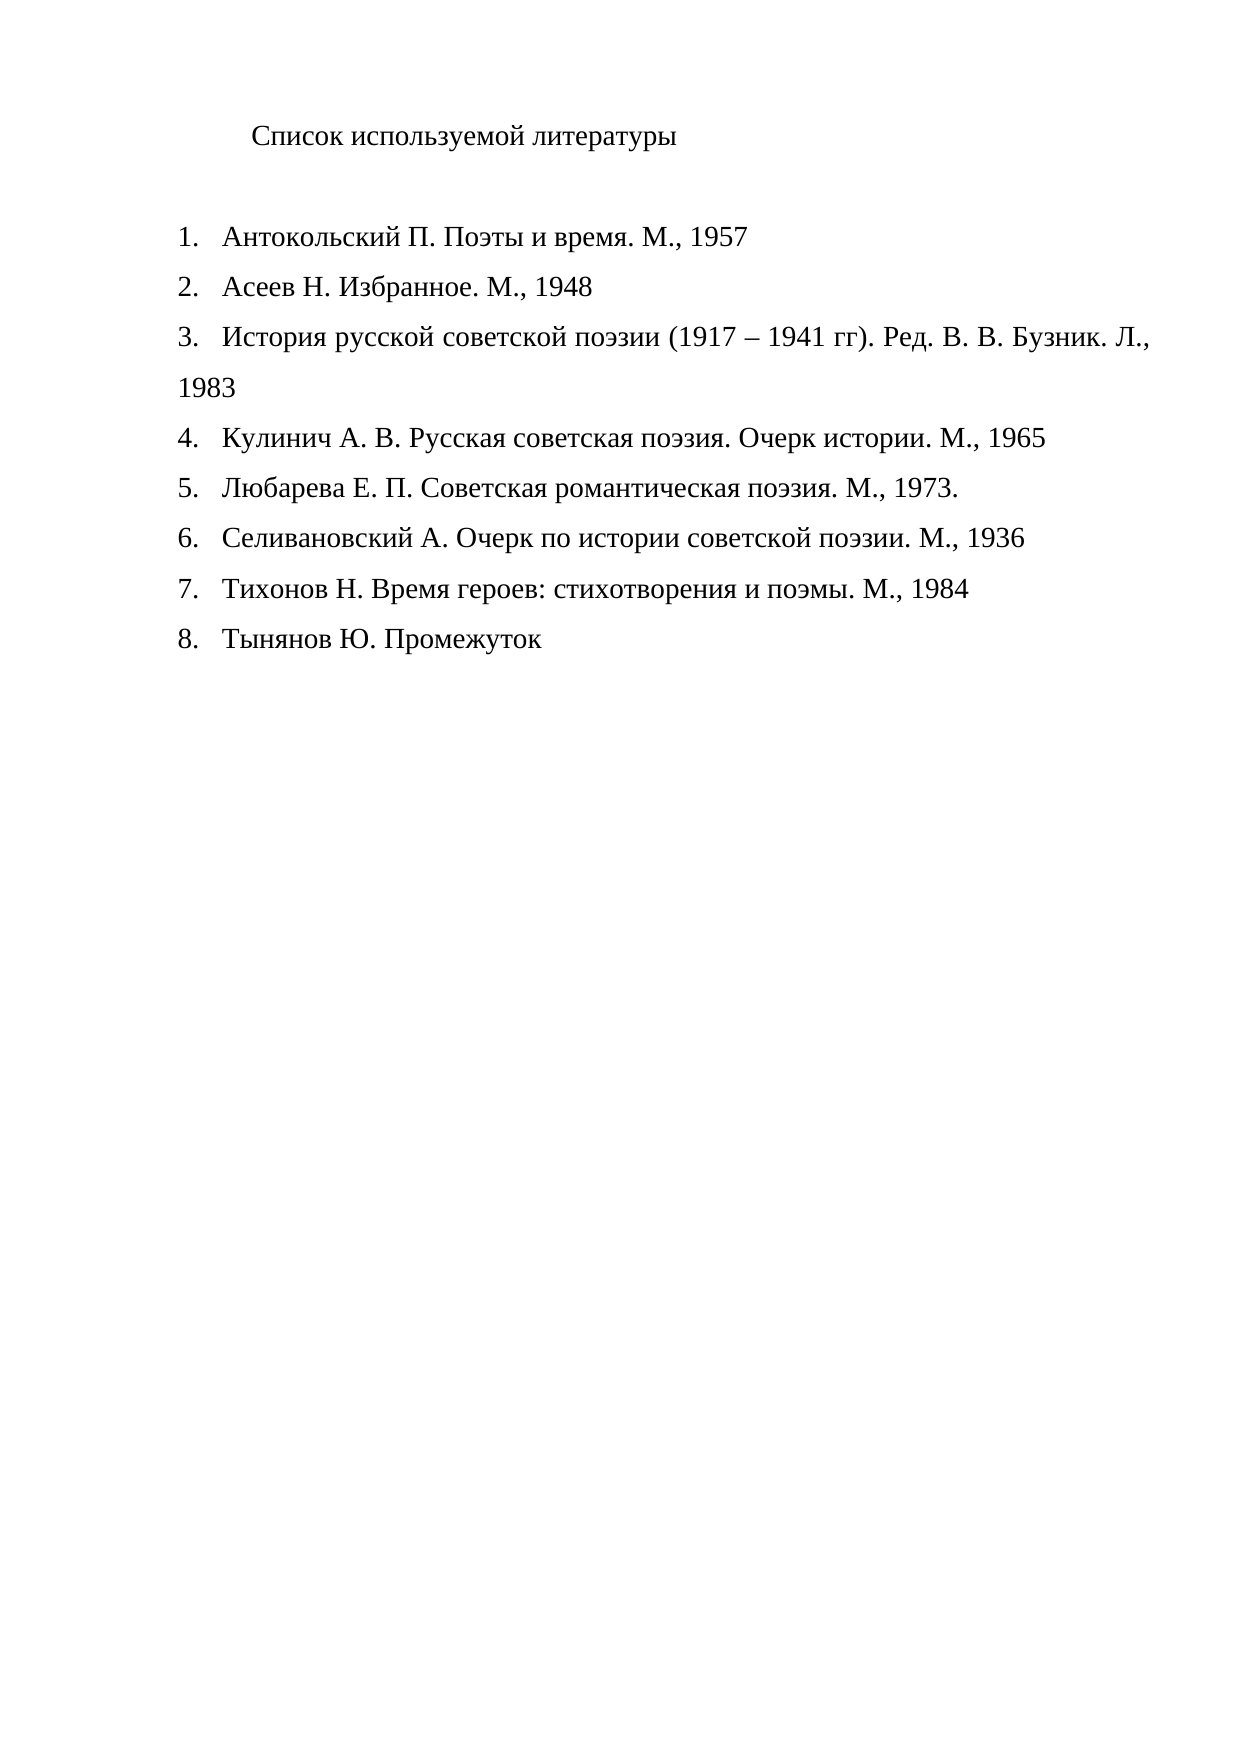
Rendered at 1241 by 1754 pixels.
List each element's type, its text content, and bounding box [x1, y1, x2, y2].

list Селивановский А. Очерк по истории советской поэзии. М., 1936 [177, 521, 1152, 554]
list Асеев Н. Избранное. М., 1948 [177, 269, 1152, 303]
list Любарева Е. П. Советская романтическая поэзия. М., 1973. [177, 470, 1152, 504]
list Тынянов Ю. Промежуток [177, 621, 1152, 655]
list Кулинич А. В. Русская советская поэзия. Очерк истории. М., 1965 [177, 420, 1152, 453]
list История русской советской поэзии (1917 – 1941 гг). Ред. В. В. Бузник. Л., 1983 [177, 319, 1152, 403]
list Тихонов Н. Время героев: стихотворения и поэмы. М., 1984 [177, 571, 1152, 604]
list Антокольский П. Поэты и время. М., 1957 [177, 219, 1152, 252]
text Список используемой литературы [177, 118, 1152, 152]
